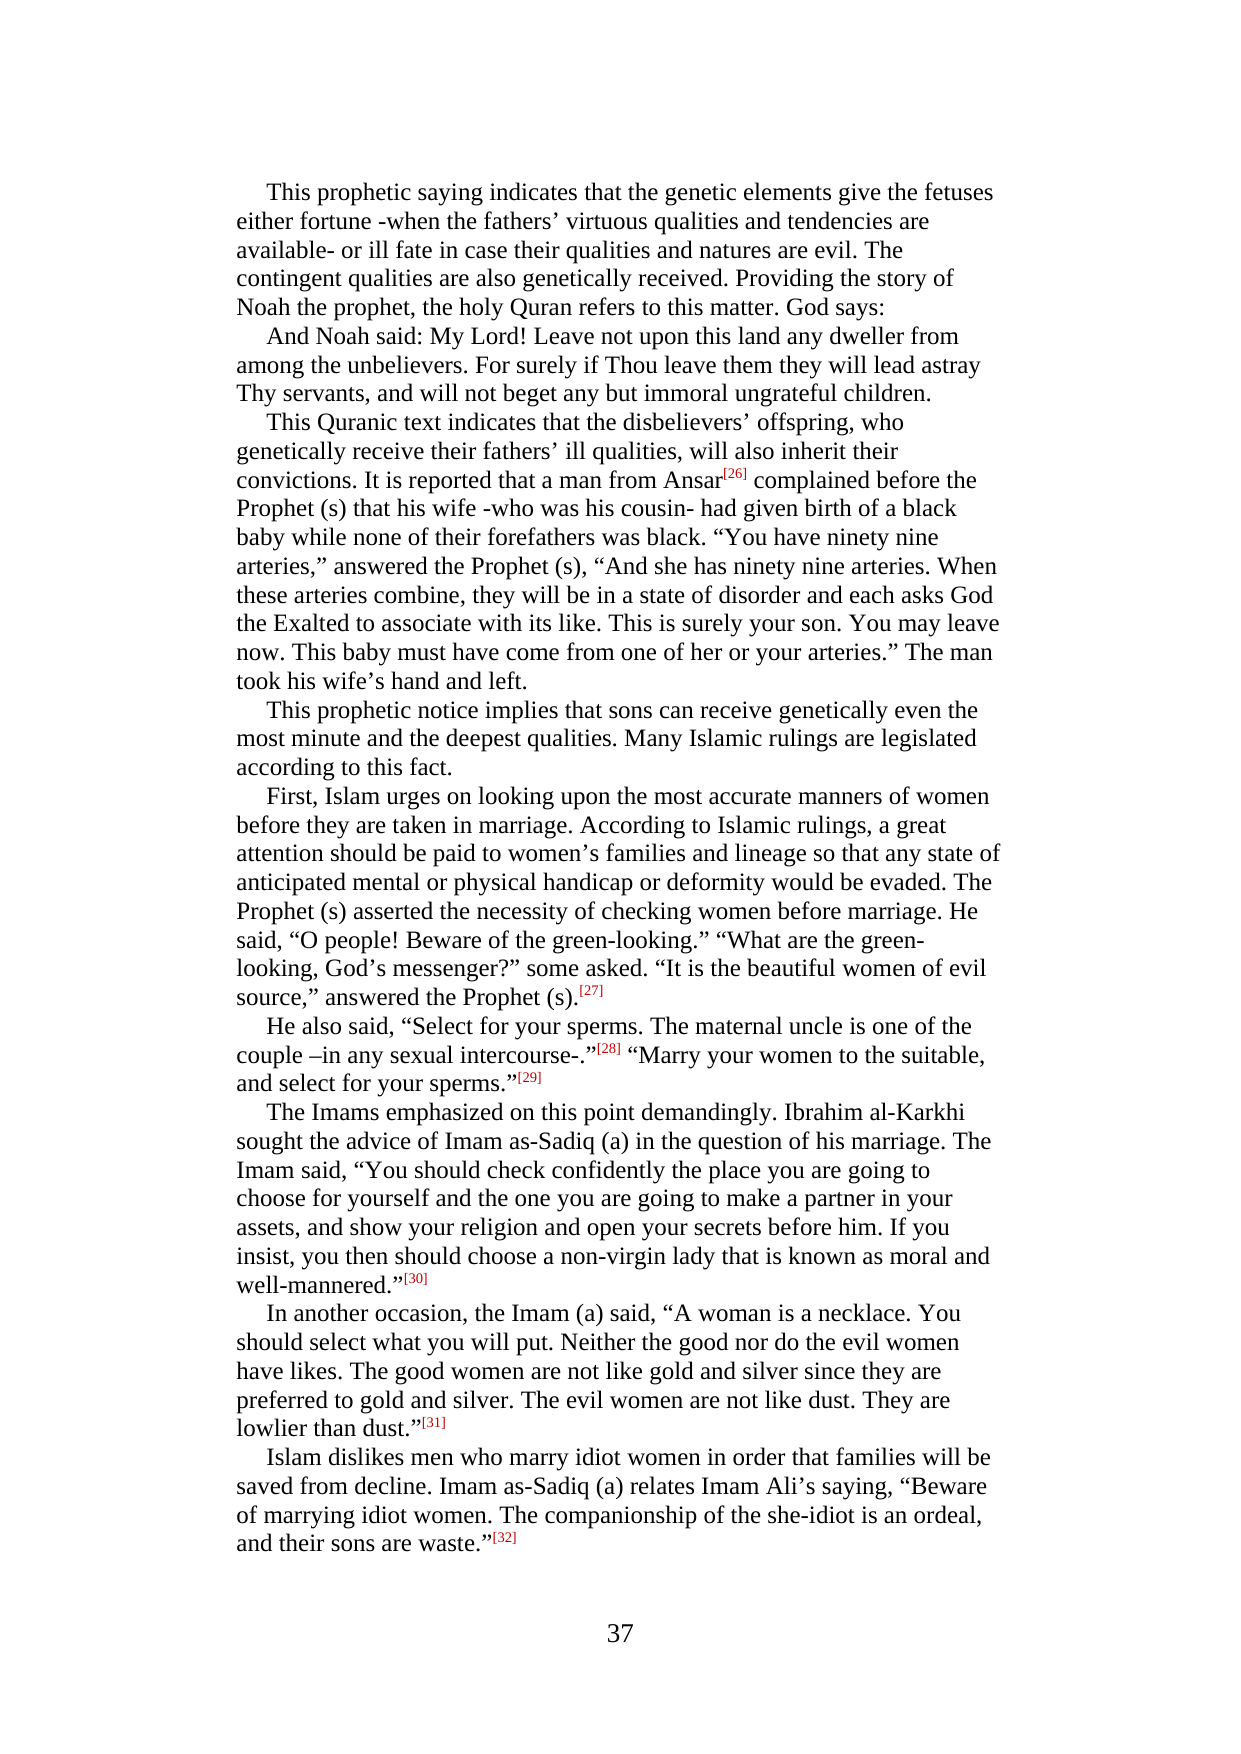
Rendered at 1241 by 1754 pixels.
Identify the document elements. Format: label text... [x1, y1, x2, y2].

text In another occasion, the Imam (a) said, “A woman is a necklace. You should select what you will put. Neither the good nor do the evil women have likes. The good women are not like gold and silver since they are preferred to gold and silver. The evil women are not like dust. They are lowlier than dust.”[31] [236, 1298, 1004, 1442]
text The Imams emphasized on this point demandingly. Ibrahim al-Karkhi sought the advice of Imam as-Sadiq (a) in the question of his marriage. The Imam said, “You should check confidently the place you are going to choose for yourself and the one you are going to make a partner in your assets, and show your religion and open your secrets before him. If you insist, you then should choose a non-virgin lady that is known as moral and well-mannered.”[30] [236, 1097, 1004, 1298]
text This prophetic notice implies that sons can receive genetically even the most minute and the deepest qualities. Many Islamic rulings are legislated according to this fact. [236, 695, 1004, 781]
text First, Islam urges on looking upon the most accurate manners of women before they are taken in marriage. According to Islamic rulings, a great attention should be paid to women’s families and lineage so that any state of anticipated mental or physical handicap or deformity would be evaded. The Prophet (s) asserted the necessity of checking women before marriage. He said, “O people! Beware of the green-looking.” “What are the green-looking, God’s messenger?” some asked. “It is the beautiful women of evil source,” answered the Prophet (s).[27] [236, 781, 1004, 1011]
text And Noah said: My Lord! Leave not upon this land any dweller from among the unbelievers. For surely if Thou leave them they will lead astray Thy servants, and will not beget any but immoral ungrateful children. [236, 321, 1004, 407]
text He also said, “Select for your sperms. The maternal uncle is one of the couple –in any sexual intercourse-.”[28] “Marry your women to the suitable, and select for your sperms.”[29] [236, 1011, 1004, 1097]
text This Quranic text indicates that the disbelievers’ offspring, who genetically receive their fathers’ ill qualities, will also inherit their convictions. It is reported that a man from Ansar[26] complained before the Prophet (s) that his wife -who was his cousin- had given birth of a black baby while none of their forefathers was black. “You have ninety nine arteries,” answered the Prophet (s), “And she has ninety nine arteries. When these arteries combine, they will be in a state of disorder and each asks God the Exalted to associate with its like. This is surely your son. You may leave now. This baby must have come from one of her or your arteries.” The man took his wife’s hand and left. [236, 407, 1004, 695]
text Islam dislikes men who marry idiot women in order that families will be saved from decline. Imam as-Sadiq (a) relates Imam Ali’s saying, “Beware of marrying idiot women. The companionship of the she-idiot is an ordeal, and their sons are waste.”[32] [236, 1442, 1004, 1557]
text This prophetic saying indicates that the genetic elements give the fetuses either fortune -when the fathers’ virtuous qualities and tendencies are available- or ill fate in case their qualities and natures are evil. The contingent qualities are also genetically received. Providing the story of Noah the prophet, the holy Quran refers to this matter. God says: [236, 177, 1004, 321]
